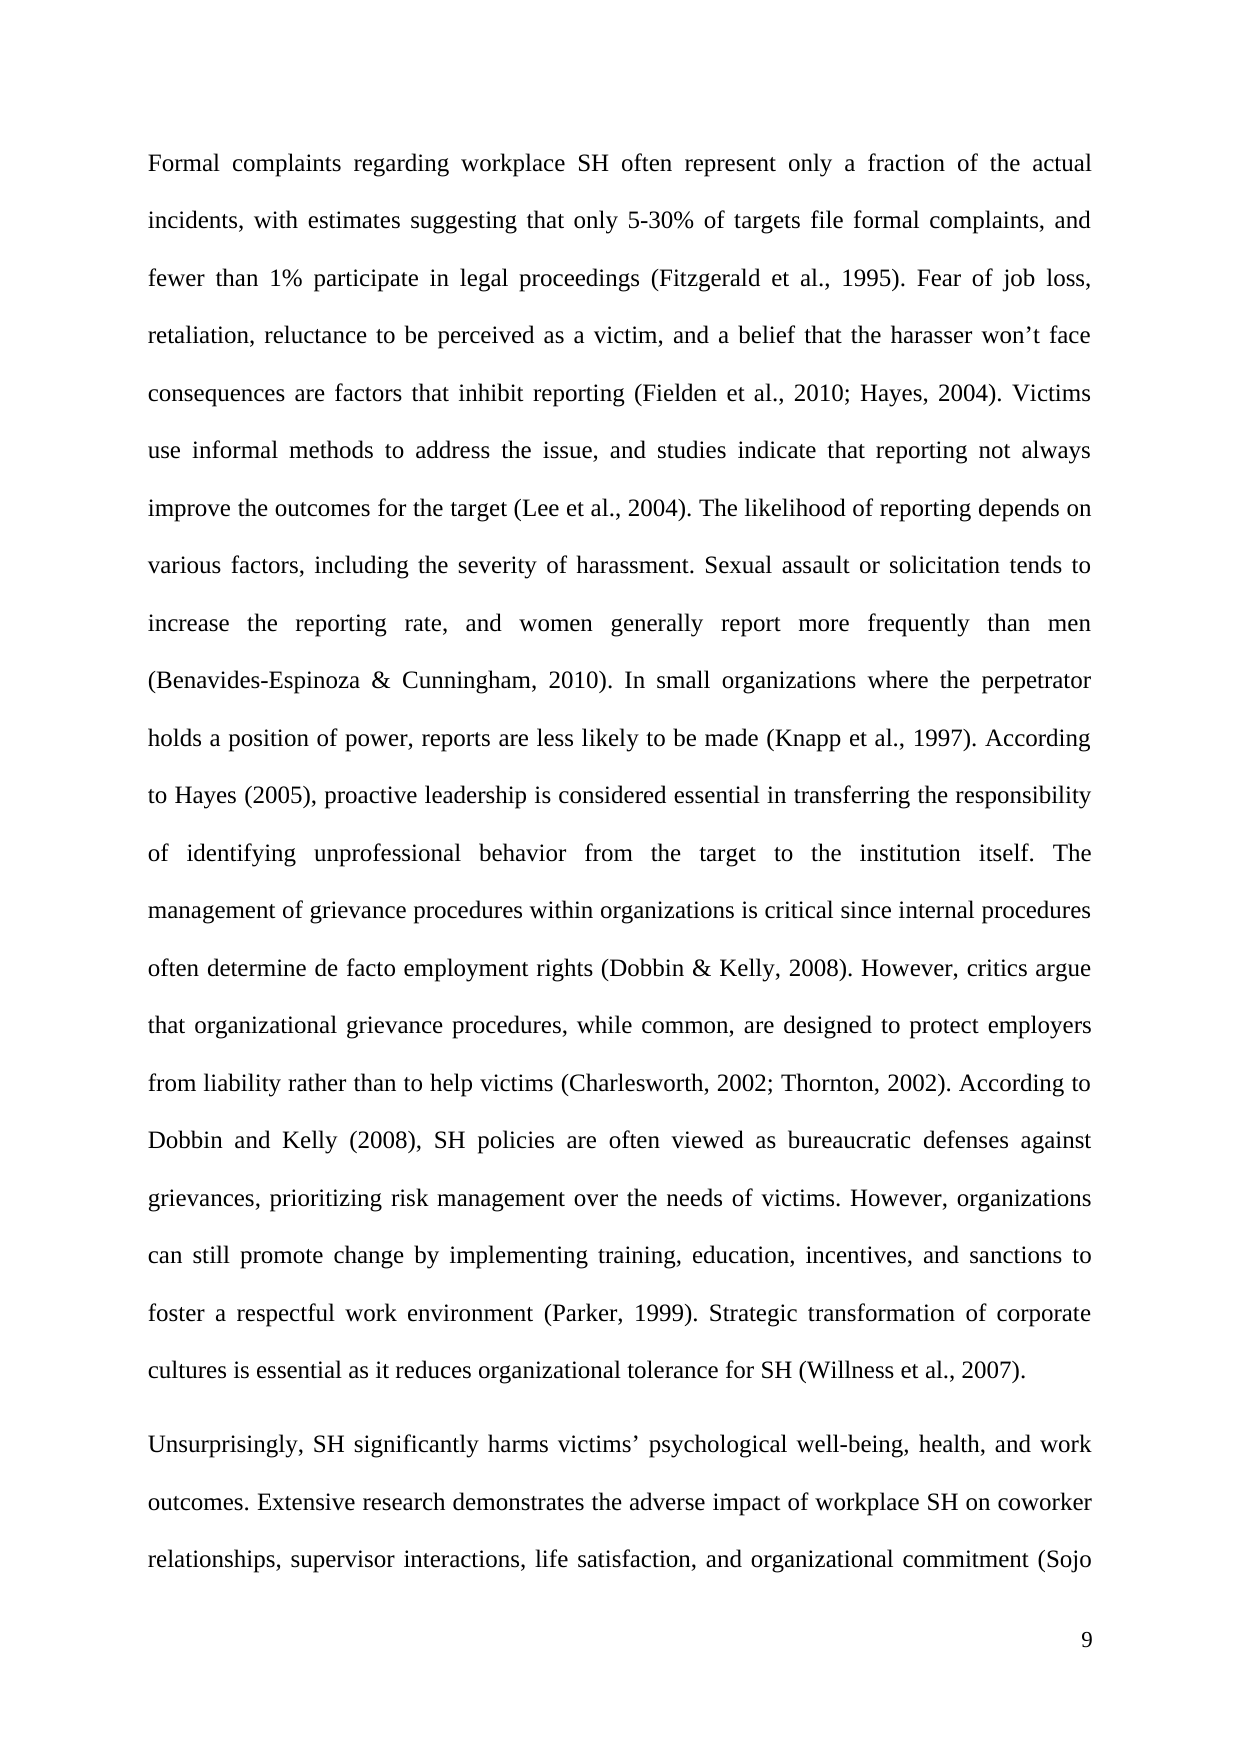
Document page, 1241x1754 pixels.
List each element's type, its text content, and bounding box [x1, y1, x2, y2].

text Formal complaints regarding workplace SH often represent only a fraction of the actual incidents, with estimates suggesting that only 5-30% of targets file formal complaints, and fewer than 1% participate in legal proceedings (Fitzgerald et al., 1995). Fear of job loss, retaliation, reluctance to be perceived as a victim, and a belief that the harasser won’t face consequences are factors that inhibit reporting (Fielden et al., 2010; Hayes, 2004). Victims use informal methods to address the issue, and studies indicate that reporting not always improve the outcomes for the target (Lee et al., 2004). The likelihood of reporting depends on various factors, including the severity of harassment. Sexual assault or solicitation tends to increase the reporting rate, and women generally report more frequently than men (Benavides-Espinoza & Cunningham, 2010). In small organizations where the perpetrator holds a position of power, reports are less likely to be made (Knapp et al., 1997). According to Hayes (2005), proactive leadership is considered essential in transferring the responsibility of identifying unprofessional behavior from the target to the institution itself. The management of grievance procedures within organizations is critical since internal procedures often determine de facto employment rights (Dobbin & Kelly, 2008). However, critics argue that organizational grievance procedures, while common, are designed to protect employers from liability rather than to help victims (Charlesworth, 2002; Thornton, 2002). According to Dobbin and Kelly (2008), SH policies are often viewed as bureaucratic defenses against grievances, prioritizing risk management over the needs of victims. However, organizations can still promote change by implementing training, education, incentives, and sanctions to foster a respectful work environment (Parker, 1999). Strategic transformation of corporate cultures is essential as it reduces organizational tolerance for SH (Willness et al., 2007). [148, 148, 1092, 1384]
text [148, 1429, 1092, 1573]
